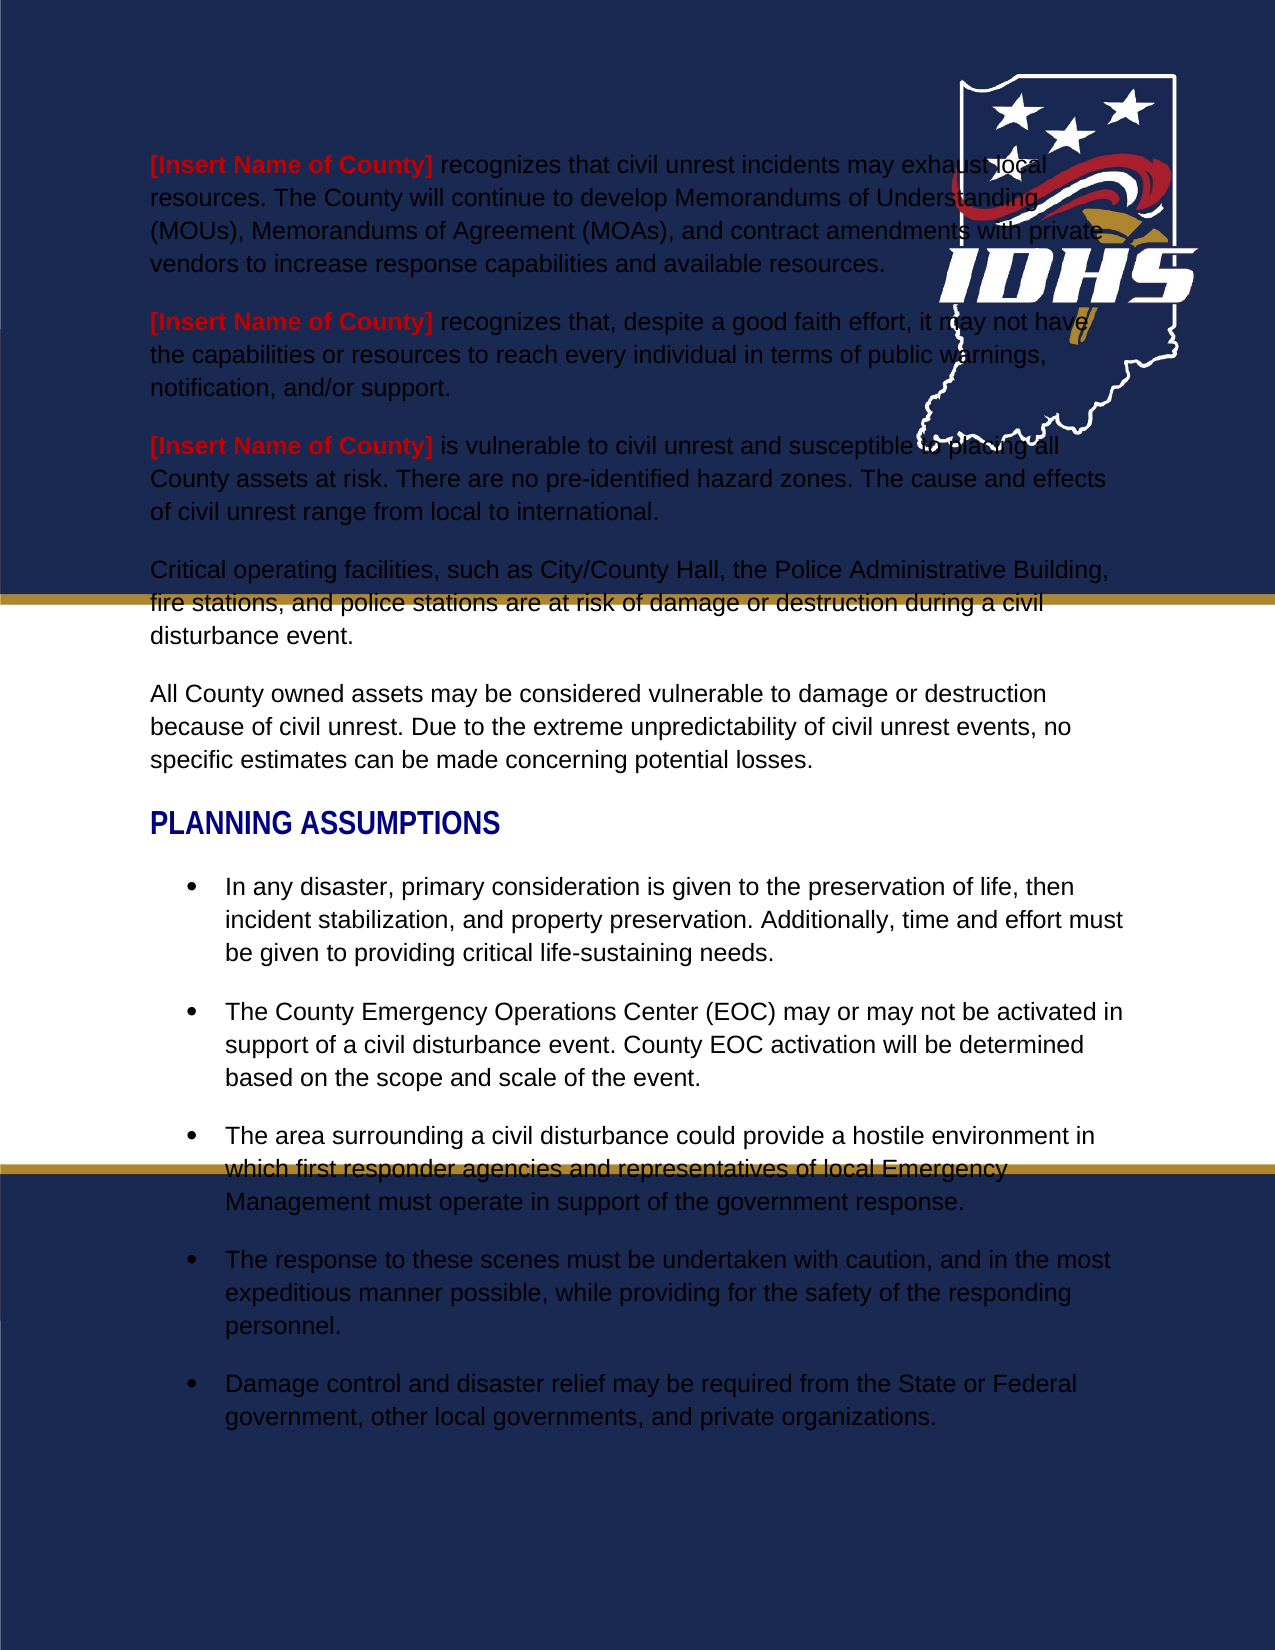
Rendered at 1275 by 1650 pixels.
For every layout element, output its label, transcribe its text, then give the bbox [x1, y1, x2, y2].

picture [0, 0, 1275, 1650]
text [Insert Name of County] recognizes that, despite a good faith effort, it may not have the capabilities or resources to reach every individual in terms of public warnings, notification, and/or support. [150, 307, 1125, 402]
text All County owned assets may be considered vulnerable to damage or destruction because of civil unrest. Due to the extreme unpredictability of civil unrest events, no specific estimates can be made concerning potential losses. [150, 679, 1125, 774]
list The County Emergency Operations Center (EOC) may or may not be activated in support of a civil disturbance event. County EOC activation will be determined based on the scope and scale of the event. [187, 996, 1125, 1091]
text Critical operating facilities, such as City/County Hall, the Police Administrative Building, fire stations, and police stations are at risk of damage or destruction during a civil disturbance event. [150, 555, 1125, 650]
text [Insert Name of County] recognizes that civil unrest incidents may exhaust local resources. The County will continue to develop Memorandums of Understanding (MOUs), Memorandums of Agreement (MOAs), and contract amendments with private vendors to increase response capabilities and available resources. [150, 150, 1125, 278]
list The response to these scenes must be undertaken with caution, and in the most expeditious manner possible, while providing for the safety of the responding personnel. [187, 1245, 1144, 1340]
subtitle Planning Assumptions [150, 803, 1125, 842]
list Damage control and disaster relief may be required from the State or Federal government, other local governments, and private organizations. [187, 1369, 1125, 1431]
list The area surrounding a civil disturbance could provide a hostile environment in which first responder agencies and representatives of local Emergency Management must operate in support of the government response. [187, 1121, 1144, 1216]
list In any disaster, primary consideration is given to the preservation of life, then incident stabilization, and property preservation. Additionally, time and effort must be given to providing critical life-sustaining needs. [187, 872, 1125, 967]
text [Insert Name of County] is vulnerable to civil unrest and susceptible to placing all County assets at risk. There are no pre-identified hazard zones. The cause and effects of civil unrest range from local to international. [150, 431, 1125, 526]
